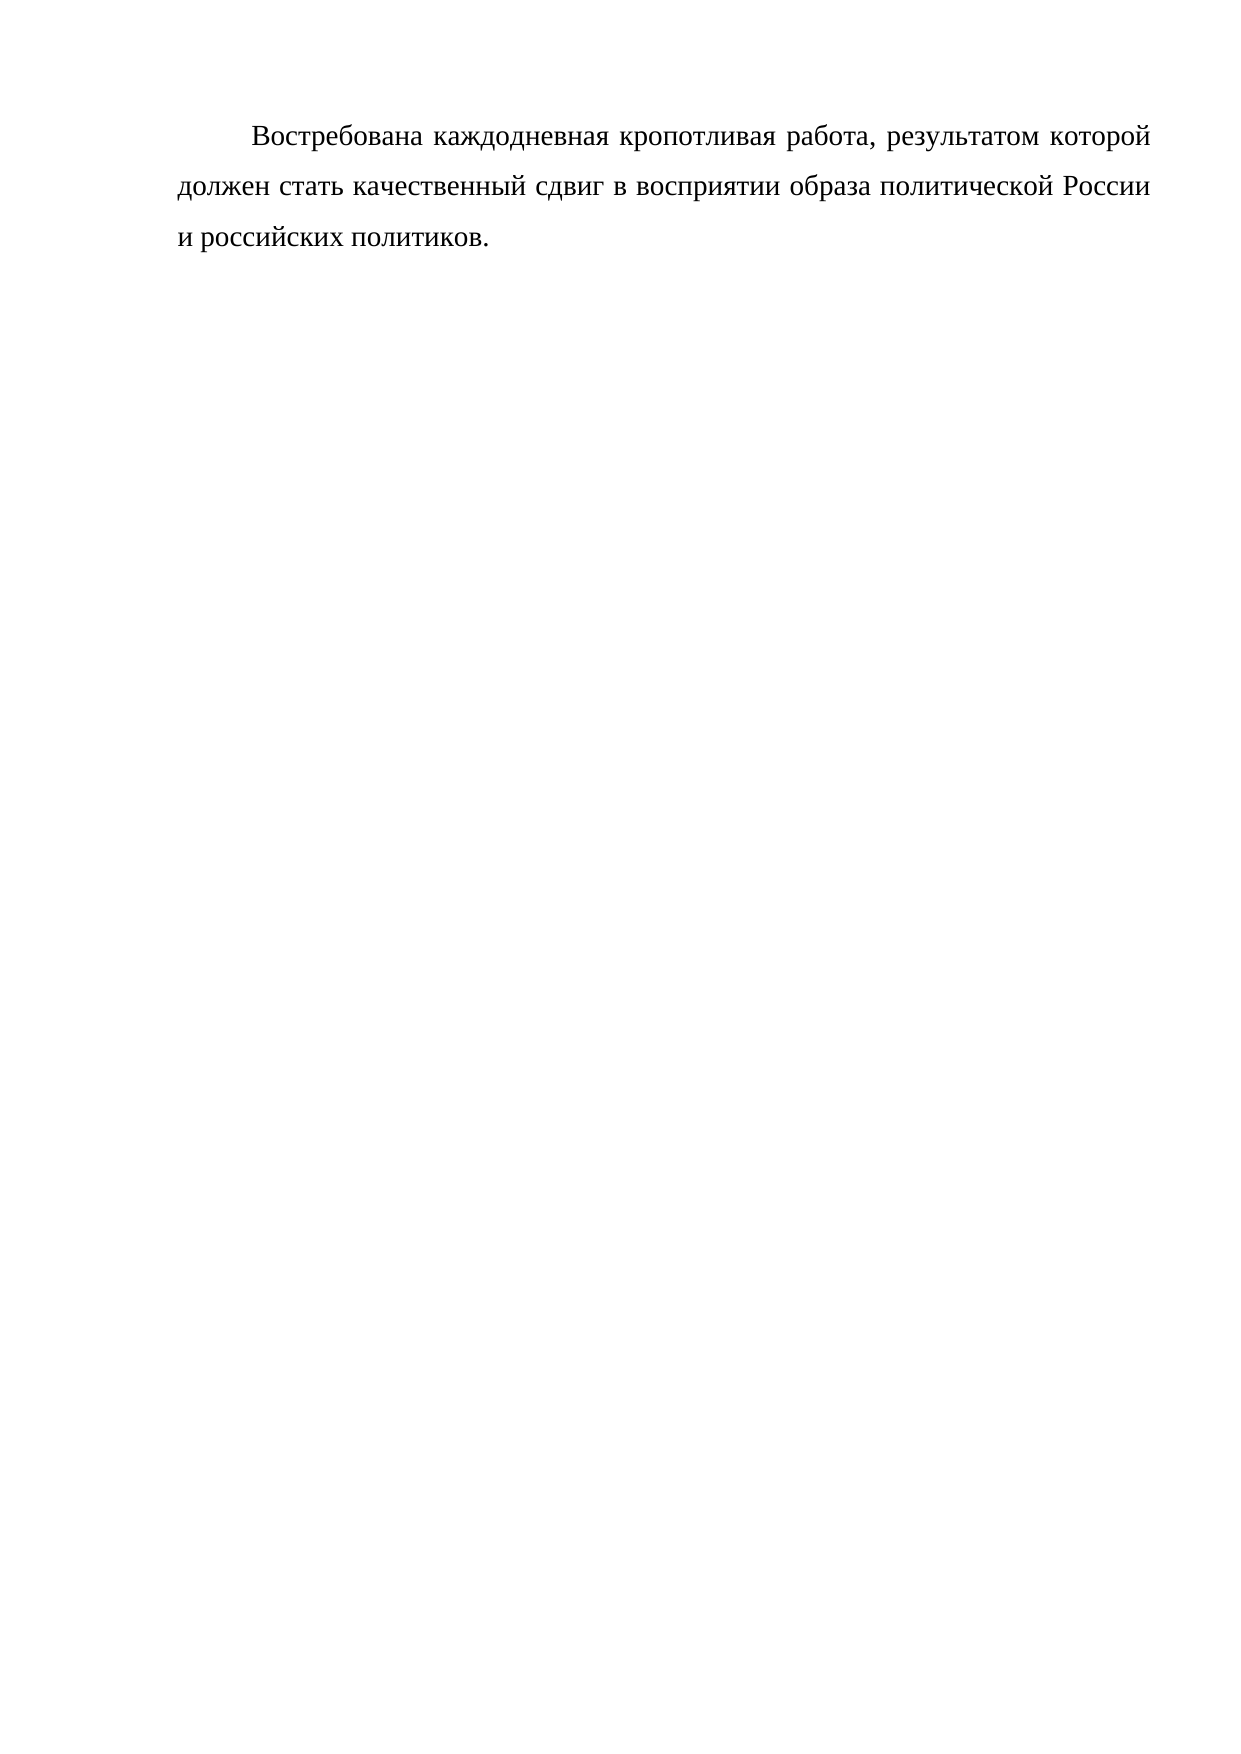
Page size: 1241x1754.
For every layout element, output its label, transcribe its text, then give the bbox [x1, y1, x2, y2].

text Востребована каждодневная кропотливая работа, результатом которой должен стать качественный сдвиг в восприятии образа политической России и российских политиков. [177, 118, 1152, 252]
